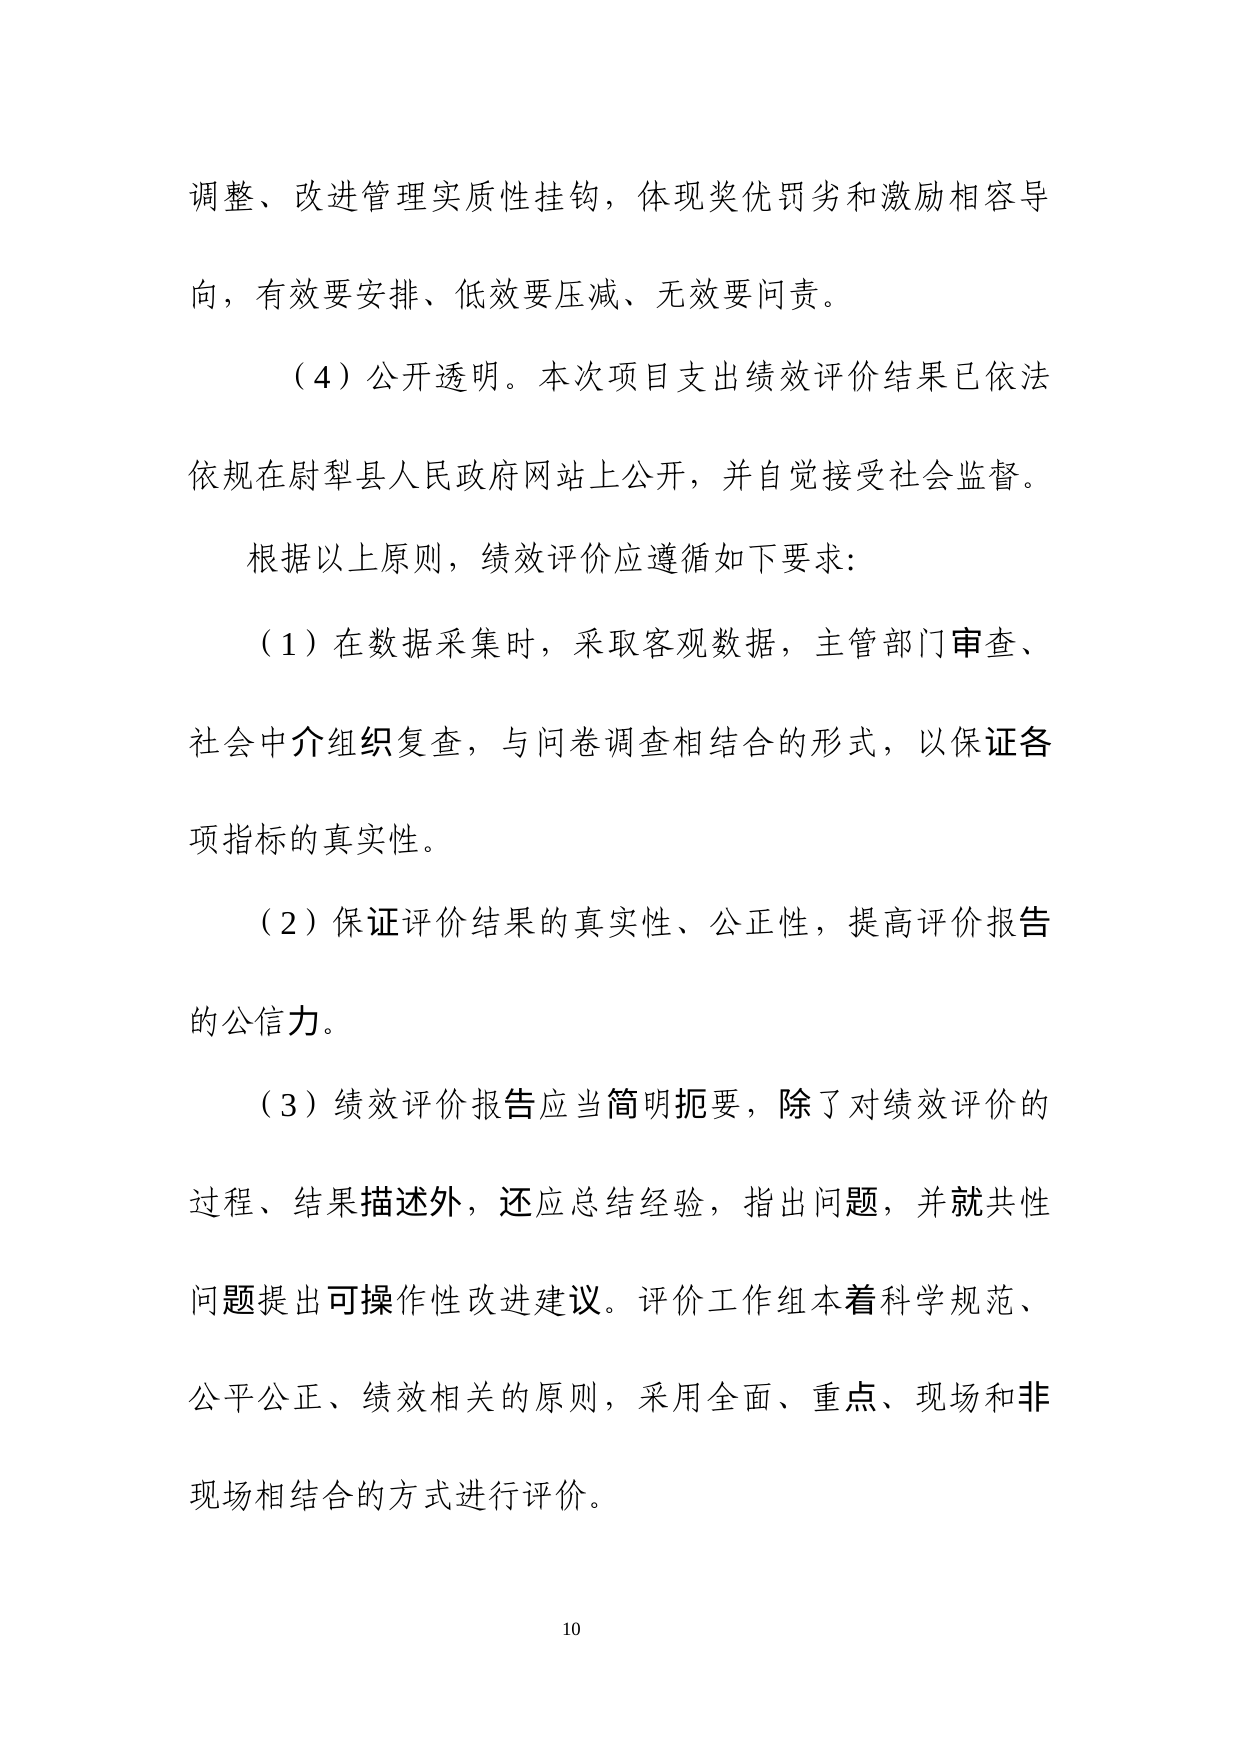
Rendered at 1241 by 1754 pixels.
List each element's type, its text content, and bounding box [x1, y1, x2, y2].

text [187, 162, 1053, 324]
text 根据以上原则，绩效评价应遵循如下要求: [187, 525, 1053, 590]
text （4）公开透明。本次项目支出绩效评价结果已依法依规在尉犁县人民政府网站上公开，并自觉接受社会监督。 [187, 343, 1053, 506]
text （1）在数据采集时，采取客观数据，主管部门审查、社会中介组织复查，与问卷调查相结合的形式，以保证各项指标的真实性。 [187, 610, 1053, 870]
text （2）保证评价结果的真实性、公正性，提高评价报告的公信力。 [187, 889, 1053, 1052]
text （3）绩效评价报告应当简明扼要，除了对绩效评价的过程、结果描述外，还应总结经验，指出问题，并就共性问题提出可操作性改进建议。评价工作组本着科学规范、公平公正、绩效相关的原则，采用全面、重点、现场和非现场相结合的方式进行评价。 [187, 1071, 1053, 1526]
